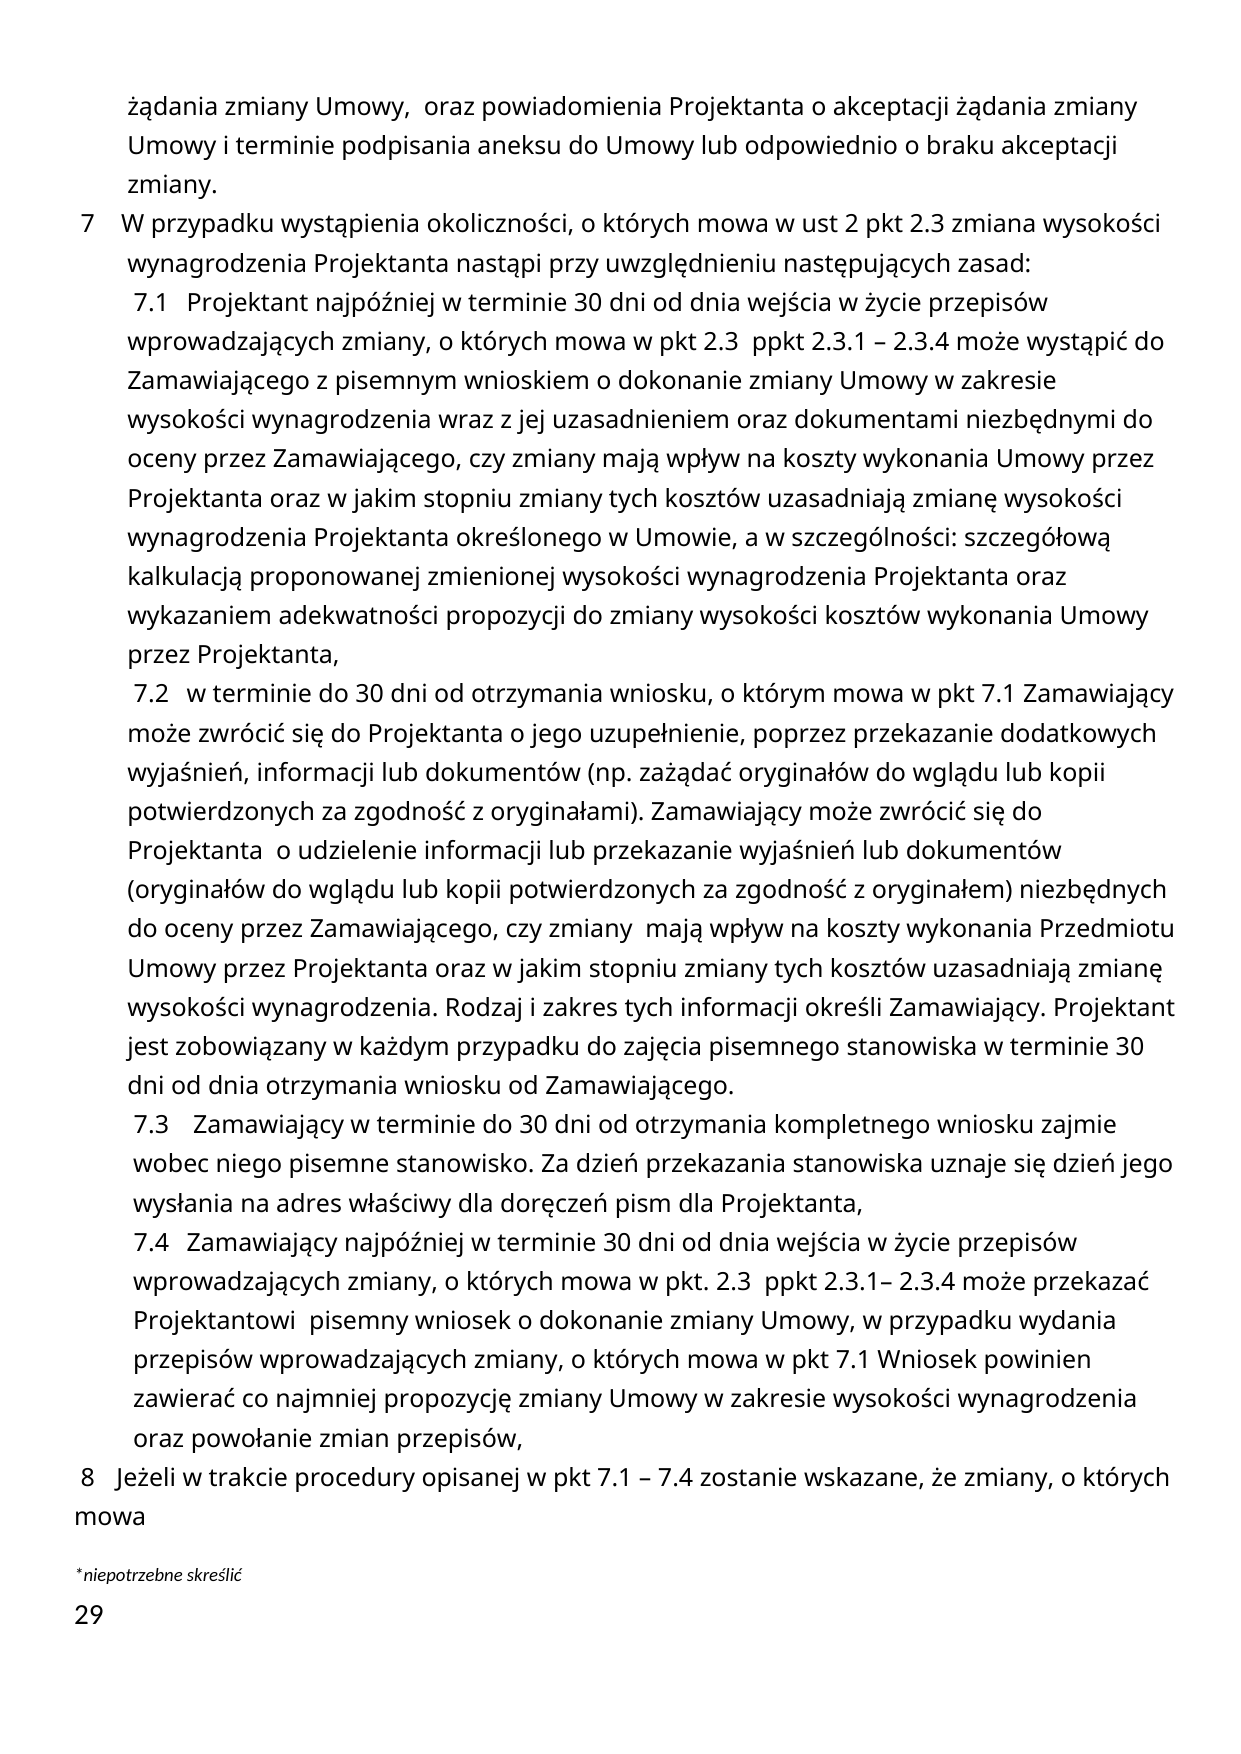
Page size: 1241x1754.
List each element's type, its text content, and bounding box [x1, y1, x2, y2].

list Projektant najpóźniej w terminie 30 dni od dnia wejścia w życie przepisów wprowadzających zmiany, o których mowa w pkt 2.3 ppkt 2.3.1 – 2.3.4 może wystąpić do Zamawiającego z pisemnym wnioskiem o dokonanie zmiany Umowy w zakresie wysokości wynagrodzenia wraz z jej uzasadnieniem oraz dokumentami niezbędnymi do oceny przez Zamawiającego, czy zmiany mają wpływ na koszty wykonania Umowy przez Projektanta oraz w jakim stopniu zmiany tych kosztów uzasadniają zmianę wysokości wynagrodzenia Projektanta określonego w Umowie, a w szczególności: szczegółową kalkulacją proponowanej zmienionej wysokości wynagrodzenia Projektanta oraz wykazaniem adekwatności propozycji do zmiany wysokości kosztów wykonania Umowy przez Projektanta, [127, 284, 1181, 671]
list Zamawiający najpóźniej w terminie 30 dni od dnia wejścia w życie przepisów wprowadzających zmiany, o których mowa w pkt. 2.3 ppkt 2.3.1– 2.3.4 może przekazać Projektantowi pisemny wniosek o dokonanie zmiany Umowy, w przypadku wydania przepisów wprowadzających zmiany, o których mowa w pkt 7.1 Wniosek powinien zawierać co najmniej propozycję zmiany Umowy w zakresie wysokości wynagrodzenia oraz powołanie zmian przepisów, [127, 1224, 1181, 1454]
list W przypadku wystąpienia okoliczności, o których mowa w ust 2 pkt 2.3 zmiana wysokości wynagrodzenia Projektanta nastąpi przy uwzględnieniu następujących zasad: [74, 206, 1181, 279]
list Zamawiający w terminie do 30 dni od otrzymania kompletnego wniosku zajmie wobec niego pisemne stanowisko. Za dzień przekazania stanowiska uznaje się dzień jego wysłania na adres właściwy dla doręczeń pism dla Projektanta, [127, 1107, 1181, 1219]
list Jeżeli w trakcie procedury opisanej w pkt 7.1 – 7.4 zostanie wskazane, że zmiany, o których mowa [74, 1459, 1181, 1533]
list w terminie do 30 dni od otrzymania wniosku, o którym mowa w pkt 7.1 Zamawiający może zwrócić się do Projektanta o jego uzupełnienie, poprzez przekazanie dodatkowych wyjaśnień, informacji lub dokumentów (np. zażądać oryginałów do wglądu lub kopii potwierdzonych za zgodność z oryginałami). Zamawiający może zwrócić się do Projektanta o udzielenie informacji lub przekazanie wyjaśnień lub dokumentów (oryginałów do wglądu lub kopii potwierdzonych za zgodność z oryginałem) niezbędnych do oceny przez Zamawiającego, czy zmiany mają wpływ na koszty wykonania Przedmiotu Umowy przez Projektanta oraz w jakim stopniu zmiany tych kosztów uzasadniają zmianę wysokości wynagrodzenia. Rodzaj i zakres tych informacji określi Zamawiający. Projektant jest zobowiązany w każdym przypadku do zajęcia pisemnego stanowiska w terminie 30 dni od dnia otrzymania wniosku od Zamawiającego. [127, 676, 1181, 1102]
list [74, 89, 1181, 201]
